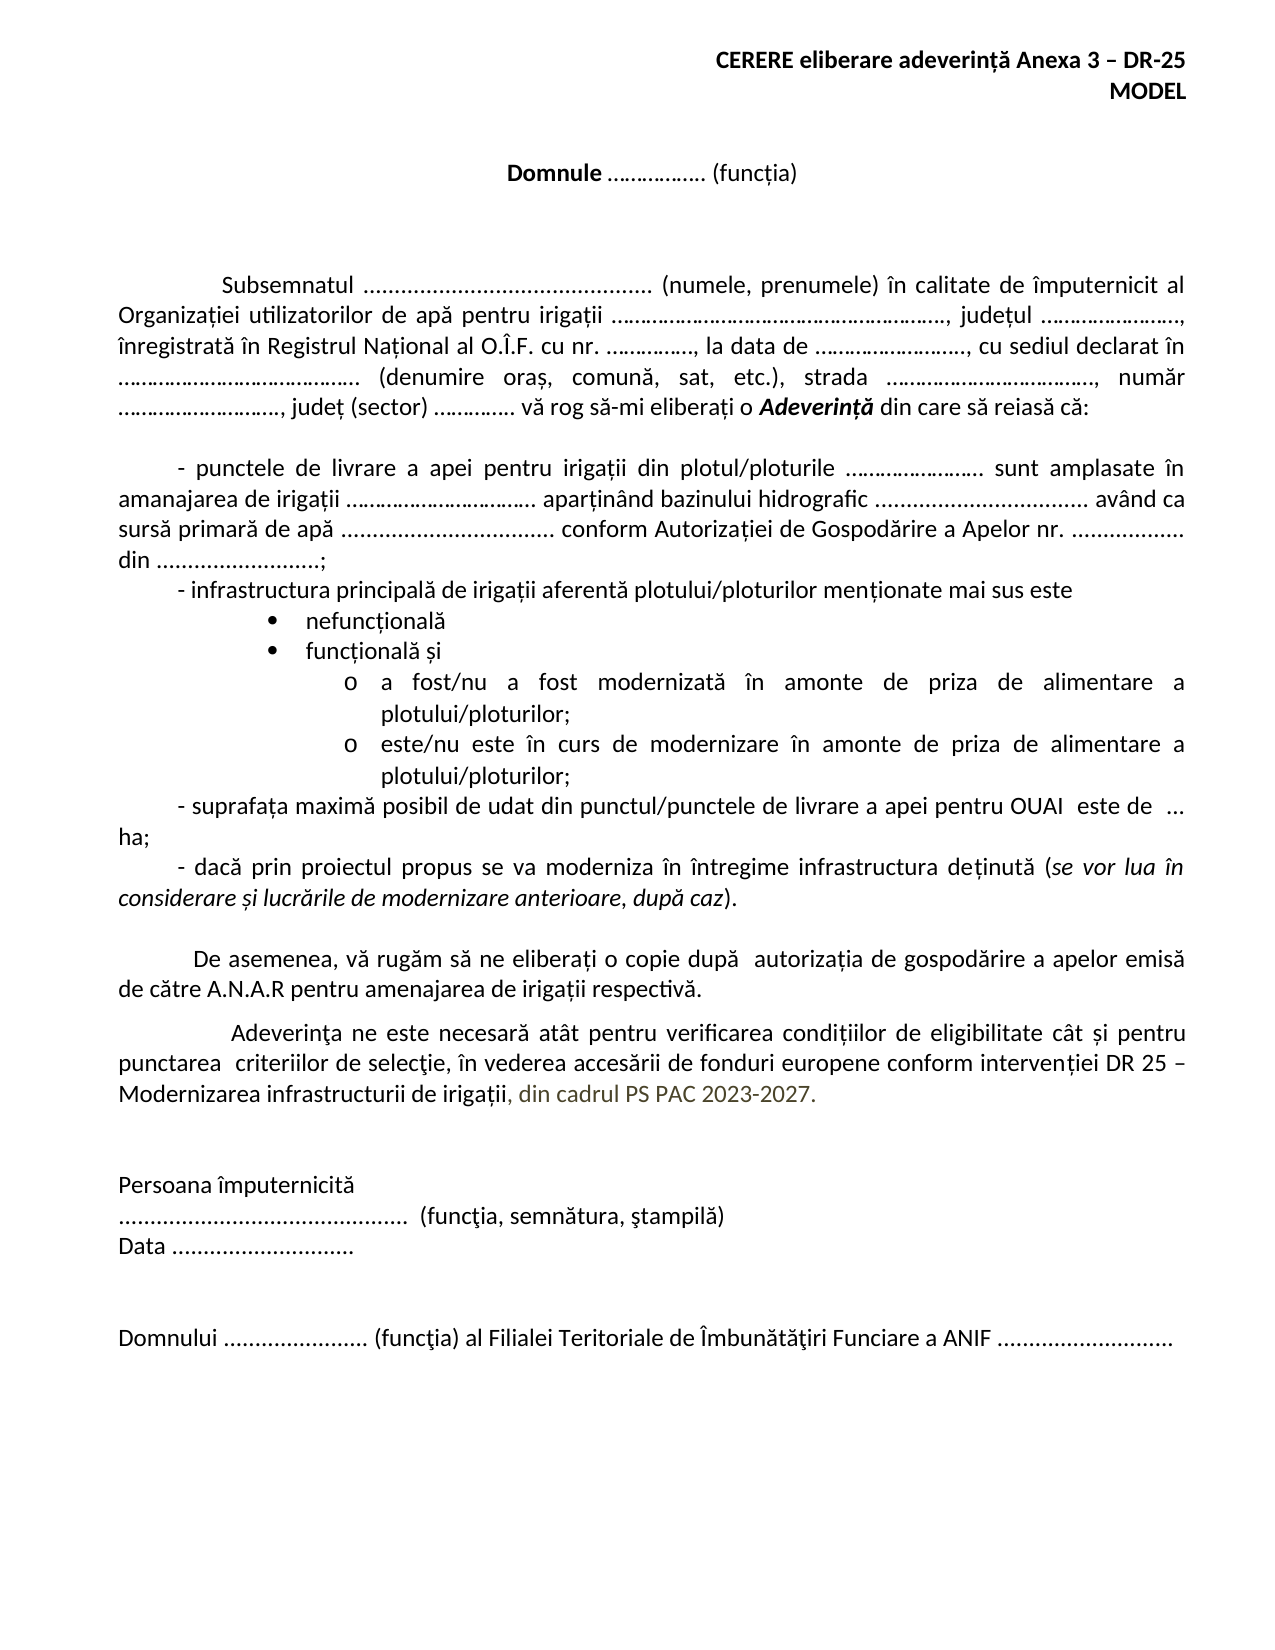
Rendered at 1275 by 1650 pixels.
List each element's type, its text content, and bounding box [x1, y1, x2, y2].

list funcțională și [268, 635, 1186, 666]
text De asemenea, vă rugăm să ne eliberați o copie după autorizația de gospodărire a apelor emisă de către A.N.A.R pentru amenajarea de irigații respectivă. [118, 943, 1186, 1004]
text - suprafaţa maximă posibil de udat din punctul/punctele de livrare a apei pentru OUAI este de ... ha; [118, 791, 1186, 852]
text MODEL [118, 75, 1186, 105]
text .............................................. (funcţia, semnătura, ştampilă) [118, 1200, 1186, 1230]
subtitle Domnule …………….. (funcţia) [118, 157, 1186, 187]
list este/nu este în curs de modernizare în amonte de priza de alimentare a plotului/ploturilor; [343, 728, 1186, 791]
list a fost/nu a fost modernizată în amonte de priza de alimentare a plotului/ploturilor; [343, 666, 1186, 728]
text - punctele de livrare a apei pentru irigaţii din plotul/ploturile …………………… sunt amplasate în amanajarea de irigaţii …………………………… aparținând bazinului hidrografic .................................. având ca sursă primară de apă .................................. conform Autorizației de Gospodărire a Apelor nr. .................. din ..........................; [118, 452, 1186, 574]
text Persoana împuternicită [118, 1169, 1186, 1200]
text Subsemnatul .............................................. (numele, prenumele) în calitate de împuternicit al Organizaţiei utilizatorilor de apă pentru irigaţii …………………………………………………., judeţul ……………………, înregistrată în Registrul Naţional al O.Î.F. cu nr. ……………, la data de …………………….., cu sediul declarat în …………………………………… (denumire oraş, comună, sat, etc.), strada ………………………………, număr ………………………., judeţ (sector) ………….. vă rog să-mi eliberaţi o Adeverinţă din care să reiasă că: [118, 269, 1186, 422]
text - dacă prin proiectul propus se va moderniza în întregime infrastructura deținută (se vor lua în considerare și lucrările de modernizare anterioare, după caz). [118, 852, 1186, 913]
text - infrastructura principală de irigaţii aferentă plotului/ploturilor menționate mai sus este [118, 574, 1186, 605]
list nefuncțională [268, 605, 1186, 635]
text Adeverinţa ne este necesară atât pentru verificarea condițiilor de eligibilitate cât și pentru punctarea criteriilor de selecţie, în vederea accesării de fonduri europene conform intervenției DR 25 – Modernizarea infrastructurii de irigații, din cadrul PS PAC 2023-2027. [118, 1017, 1186, 1108]
text Data ............................. [118, 1230, 1186, 1261]
text Domnului ....................... (funcţia) al Filialei Teritoriale de Îmbunătăţiri Funciare a ANIF ............................ [118, 1322, 1186, 1352]
text CERERE eliberare adeverință Anexa 3 – DR-25 [118, 44, 1186, 75]
